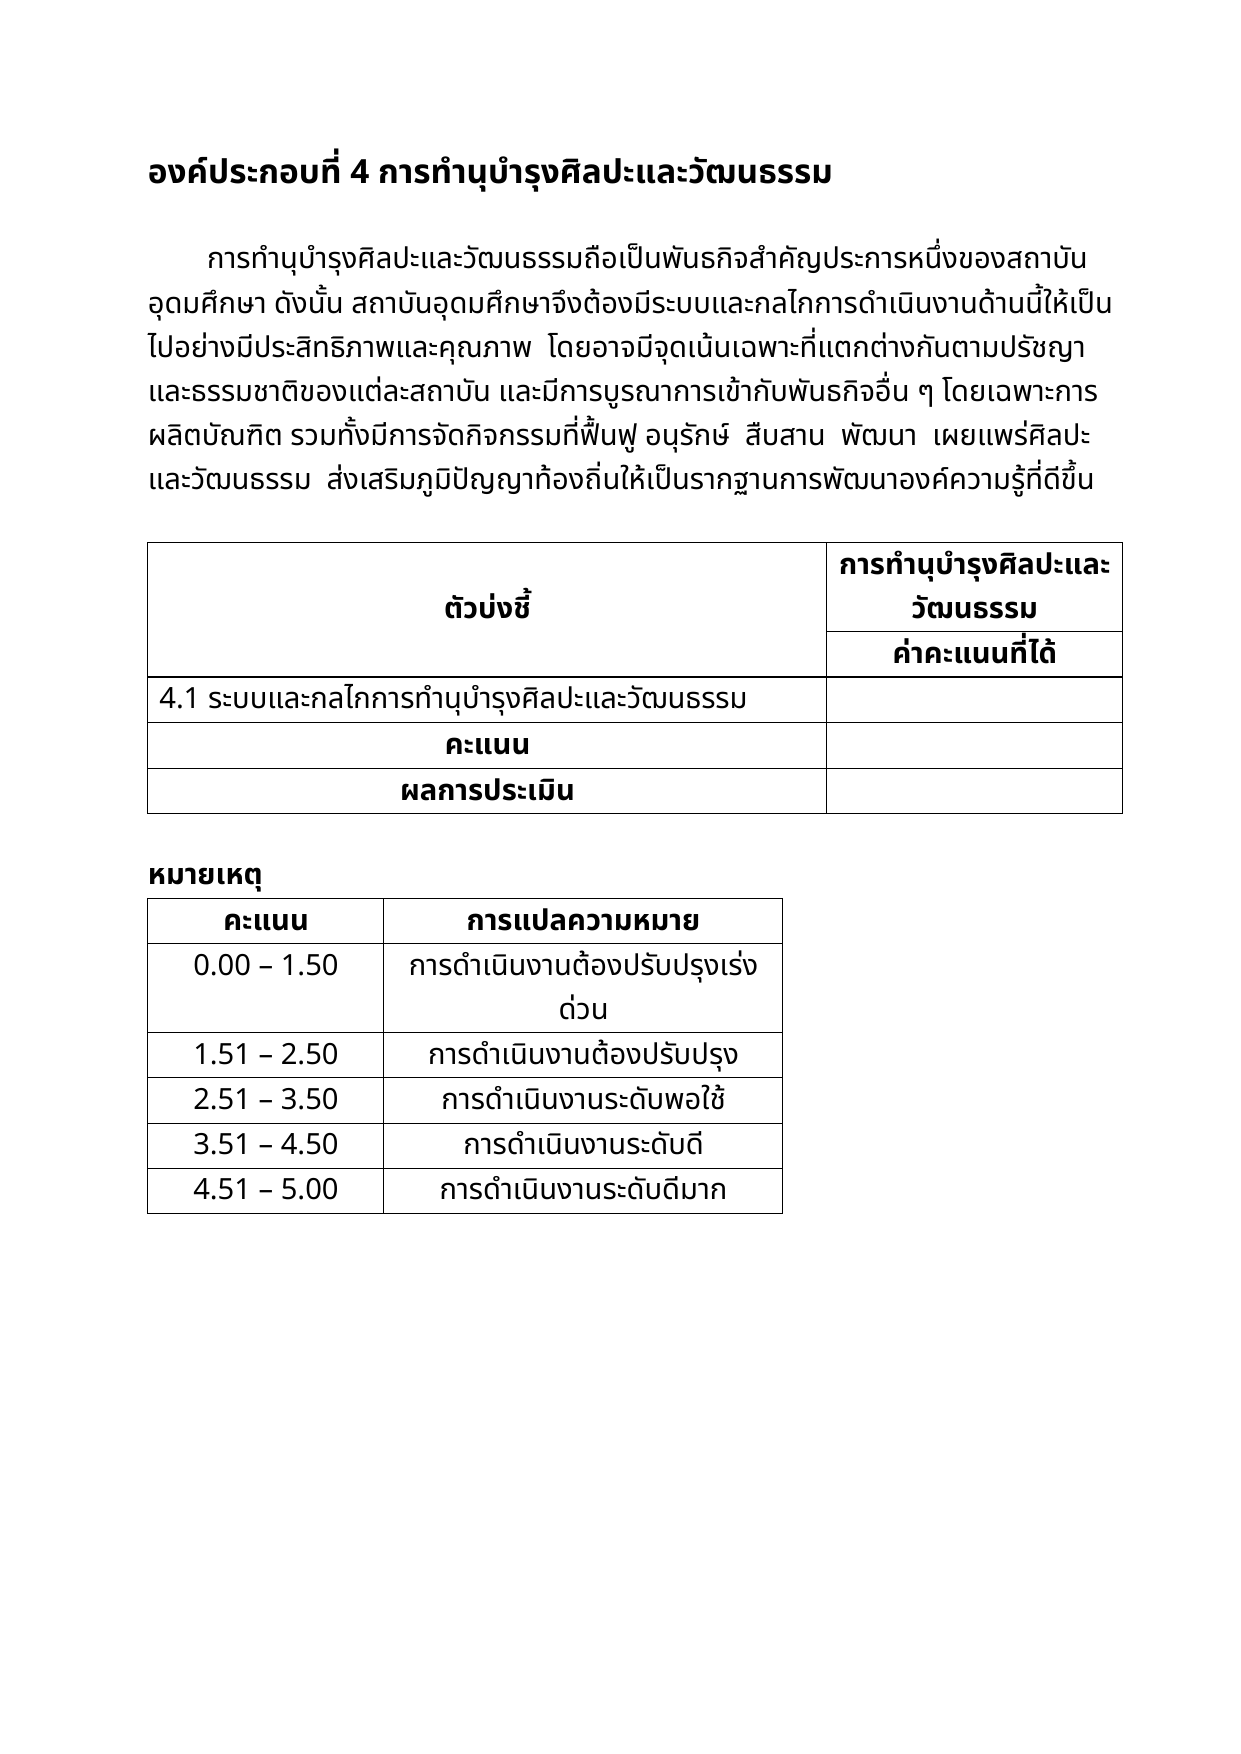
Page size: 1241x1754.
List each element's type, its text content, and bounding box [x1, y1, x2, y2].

table_cell 2.51 – 3.50 [148, 1078, 383, 1122]
table_cell การดำเนินงานต้องปรับปรุง [384, 1033, 782, 1077]
text การทำนุบำรุงศิลปะและวัฒนธรรมถือเป็นพันธกิจสำคัญประการหนึ่งของสถาบันอุดมศึกษา ดังนั้น สถาบันอุดมศึกษาจึงต้องมีระบบและกลไกการดำเนินงานด้านนี้ให้เป็นไปอย่างมีประสิทธิภาพและคุณภาพ โดยอาจมีจุดเน้นเฉพาะที่แตกต่างกันตามปรัชญา และธรรมชาติของแต่ละสถาบัน และมีการบูรณาการเข้ากับพันธกิจอื่น ๆ โดยเฉพาะการผลิตบัณฑิต รวมทั้งมีการจัดกิจกรรมที่ฟื้นฟู อนุรักษ์ สืบสาน พัฒนา เผยแพร่ศิลปะและวัฒนธรรม ส่งเสริมภูมิปัญญาท้องถิ่นให้เป็นรากฐานการพัฒนาองค์ความรู้ที่ดีขึ้น [148, 238, 1122, 502]
table_cell 1.51 – 2.50 [148, 1033, 383, 1077]
table_cell ผลการประเมิน [148, 769, 826, 813]
table_cell 4.51 – 5.00 [148, 1169, 383, 1213]
table_cell [827, 678, 1122, 722]
table_cell การดำเนินงานระดับพอใช้ [384, 1078, 782, 1122]
text หมายเหตุ [148, 854, 1122, 898]
text องค์ประกอบที่ 4 การทำนุบำรุงศิลปะและวัฒนธรรม [148, 148, 1122, 198]
table_header ตัวบ่งชี้ [148, 543, 826, 676]
table_cell คะแนน [148, 723, 826, 768]
table_cell [827, 769, 1122, 813]
table_cell 3.51 – 4.50 [148, 1124, 383, 1167]
table_header การแปลความหมาย [384, 899, 782, 943]
table_cell 4.1 ระบบและกลไกการทำนุบำรุงศิลปะและวัฒนธรรม [148, 678, 826, 722]
table_header การทำนุบำรุงศิลปะและวัฒนธรรม [827, 543, 1122, 631]
table_cell [827, 723, 1122, 768]
table_cell การดำเนินงานต้องปรับปรุงเร่งด่วน [384, 944, 782, 1032]
table_cell การดำเนินงานระดับดีมาก [384, 1169, 782, 1213]
table_header คะแนน [148, 899, 383, 943]
table_cell ค่าคะแนนที่ได้ [827, 632, 1122, 676]
table_cell 0.00 – 1.50 [148, 944, 383, 1032]
table_cell การดำเนินงานระดับดี [384, 1124, 782, 1167]
